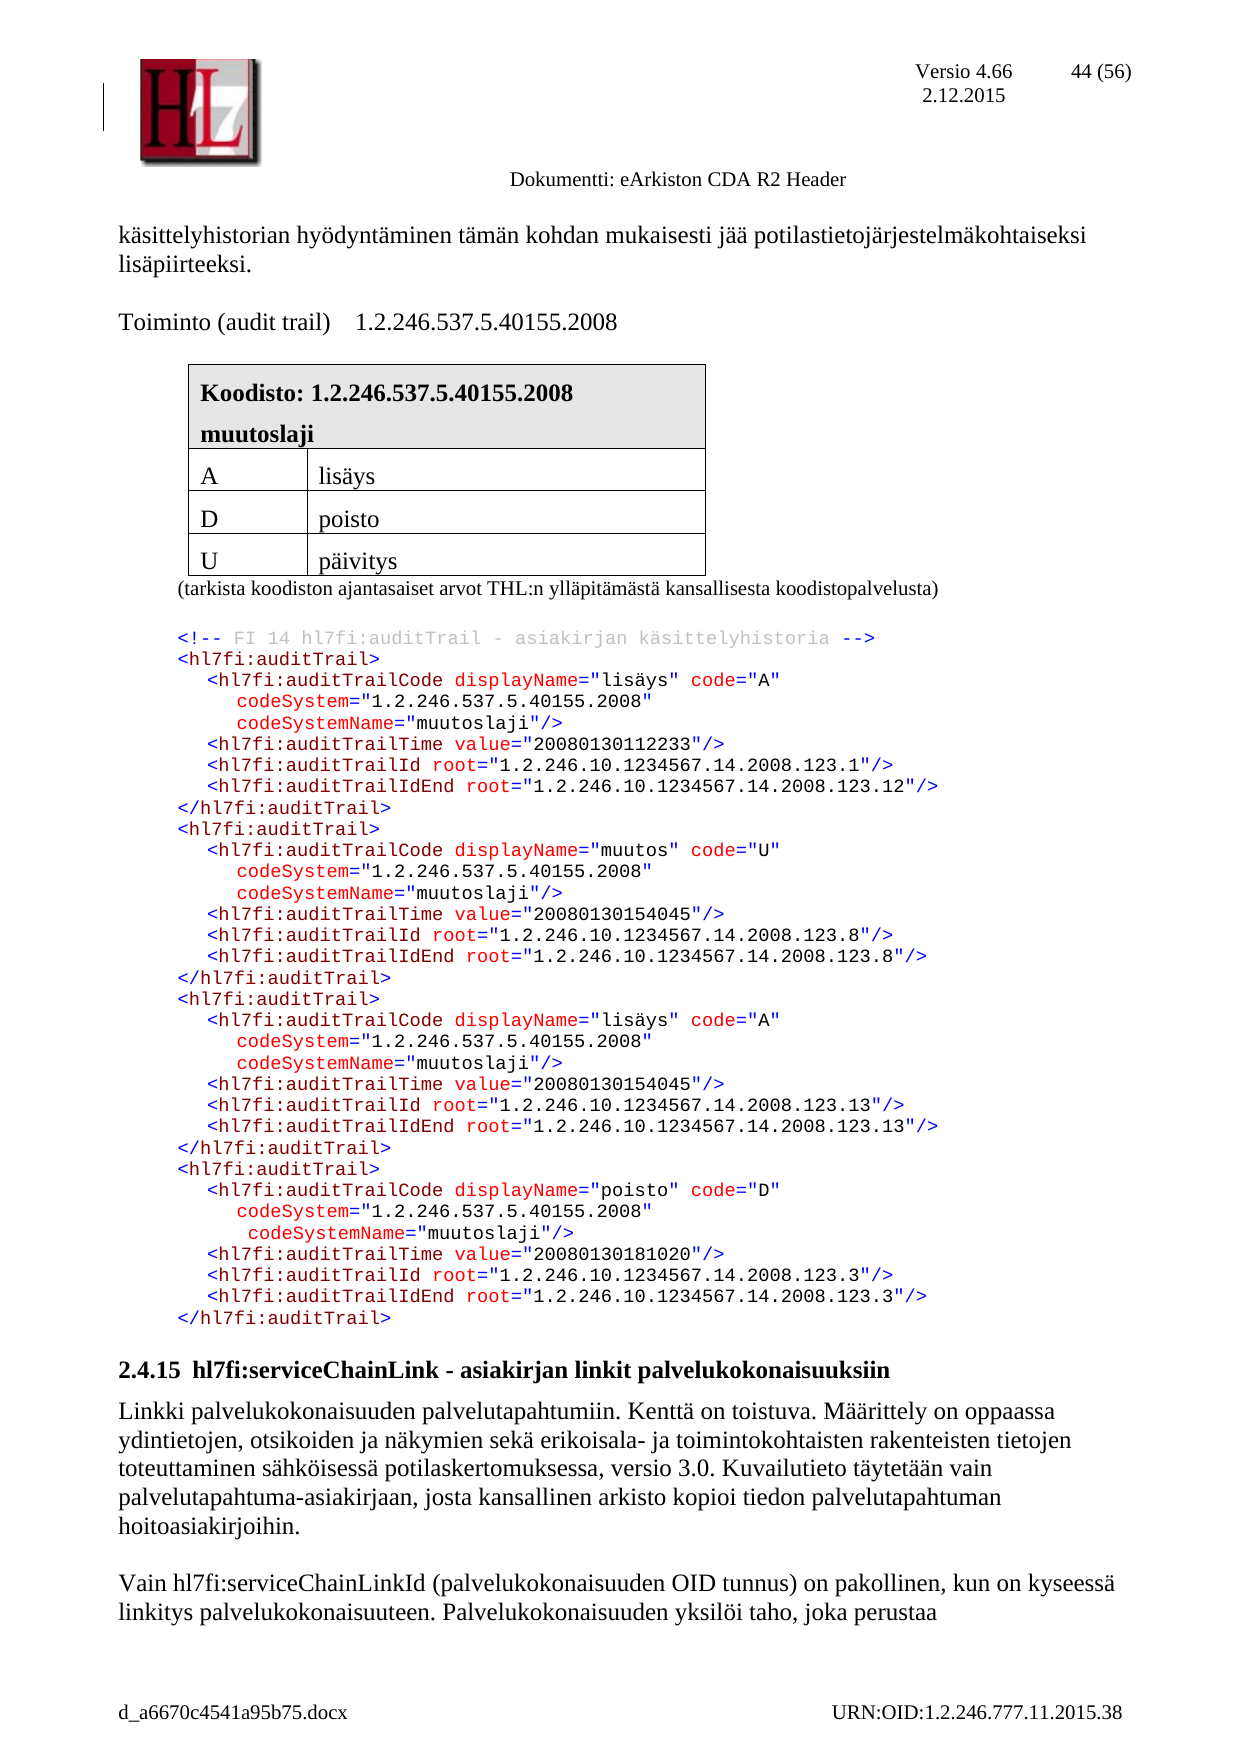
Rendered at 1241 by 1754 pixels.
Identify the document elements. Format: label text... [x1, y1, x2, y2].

text <hl7fi:auditTrail> [118, 650, 1152, 671]
text <!-- FI 14 hl7fi:auditTrail - asiakirjan käsittelyhistoria --> [118, 628, 1152, 650]
subtitle hl7fi:serviceChainLink - asiakirjan linkit palvelukokonaisuuksiin [118, 1355, 1152, 1383]
text codeSystem="1.2.246.537.5.40155.2008" [207, 862, 1152, 883]
picture [140, 59, 263, 167]
text <hl7fi:auditTrail> [118, 820, 1152, 841]
text (tarkista koodiston ajantasaiset arvot THL:n ylläpitämästä kansallisesta koodistopalvelusta) [148, 576, 1152, 600]
text </hl7fi:auditTrail> [118, 798, 1152, 820]
text </hl7fi:auditTrail> [118, 1308, 1152, 1330]
table_cell A [189, 449, 307, 490]
text <hl7fi:auditTrailIdEnd root="1.2.246.10.1234567.14.2008.123.12"/> [118, 777, 1152, 798]
text <hl7fi:auditTrail> [118, 990, 1152, 1011]
text <hl7fi:auditTrailId root="1.2.246.10.1234567.14.2008.123.8"/> [118, 926, 1152, 947]
text <hl7fi:auditTrailCode displayName="lisäys" code="A" [118, 1011, 1152, 1032]
text Toiminto (audit trail) 1.2.246.537.5.40155.2008 [118, 307, 1152, 336]
text <hl7fi:auditTrailId root="1.2.246.10.1234567.14.2008.123.1"/> [118, 756, 1152, 777]
text <hl7fi:auditTrailId root="1.2.246.10.1234567.14.2008.123.3"/> [118, 1266, 1152, 1287]
text <hl7fi:auditTrailCode displayName="muutos" code="U" [118, 841, 1152, 862]
text <hl7fi:auditTrailTime value="20080130154045"/> [118, 1075, 1152, 1096]
text codeSystem="1.2.246.537.5.40155.2008" [207, 1032, 1152, 1053]
text <hl7fi:auditTrailIdEnd root="1.2.246.10.1234567.14.2008.123.8"/> [118, 947, 1152, 968]
table_cell päivitys [308, 534, 705, 575]
text <hl7fi:auditTrailTime value="20080130154045"/> [118, 905, 1152, 926]
text <hl7fi:auditTrailIdEnd root="1.2.246.10.1234567.14.2008.123.3"/> [118, 1287, 1152, 1308]
text </hl7fi:auditTrail> [118, 968, 1152, 990]
table_header Koodisto: 1.2.246.537.5.40155.2008 muutoslaji [189, 365, 705, 448]
text <hl7fi:auditTrail> [118, 1160, 1152, 1181]
text <hl7fi:auditTrailTime value="20080130181020"/> [118, 1245, 1152, 1266]
text codeSystem="1.2.246.537.5.40155.2008" [207, 1202, 1152, 1223]
text <hl7fi:auditTrailId root="1.2.246.10.1234567.14.2008.123.13"/> [118, 1096, 1152, 1117]
table_cell lisäys [308, 449, 705, 490]
table_cell poisto [308, 491, 705, 532]
text <hl7fi:auditTrailCode displayName="poisto" code="D" [118, 1181, 1152, 1202]
text <hl7fi:auditTrailCode displayName="lisäys" code="A" [118, 671, 1152, 692]
text codeSystemName="muutoslaji"/> [118, 1053, 1152, 1075]
text codeSystemName="muutoslaji"/> [118, 713, 1152, 735]
text codeSystemName="muutoslaji"/> [118, 1223, 1152, 1245]
text Linkki palvelukokonaisuuden palvelutapahtumiin. Kenttä on toistuva. Määrittely on oppaassa ydintietojen, otsikoiden ja näkymien sekä erikoisala- ja toimintokohtaisten rakenteisten tietojen toteuttaminen sähköisessä potilaskertomuksessa, versio 3.0. Kuvailutieto täytetään vain palvelutapahtuma-asiakirjaan, josta kansallinen arkisto kopioi tiedon palvelutapahtuman hoitoasiakirjoihin. [118, 1396, 1152, 1540]
text codeSystemName="muutoslaji"/> [118, 883, 1152, 905]
table_cell D [189, 491, 307, 532]
text </hl7fi:auditTrail> [118, 1138, 1152, 1160]
text codeSystem="1.2.246.537.5.40155.2008" [207, 692, 1152, 713]
text <hl7fi:auditTrailTime value="20080130112233"/> [118, 735, 1152, 756]
text <hl7fi:auditTrailIdEnd root="1.2.246.10.1234567.14.2008.123.13"/> [118, 1117, 1152, 1138]
table_cell U [189, 534, 307, 575]
